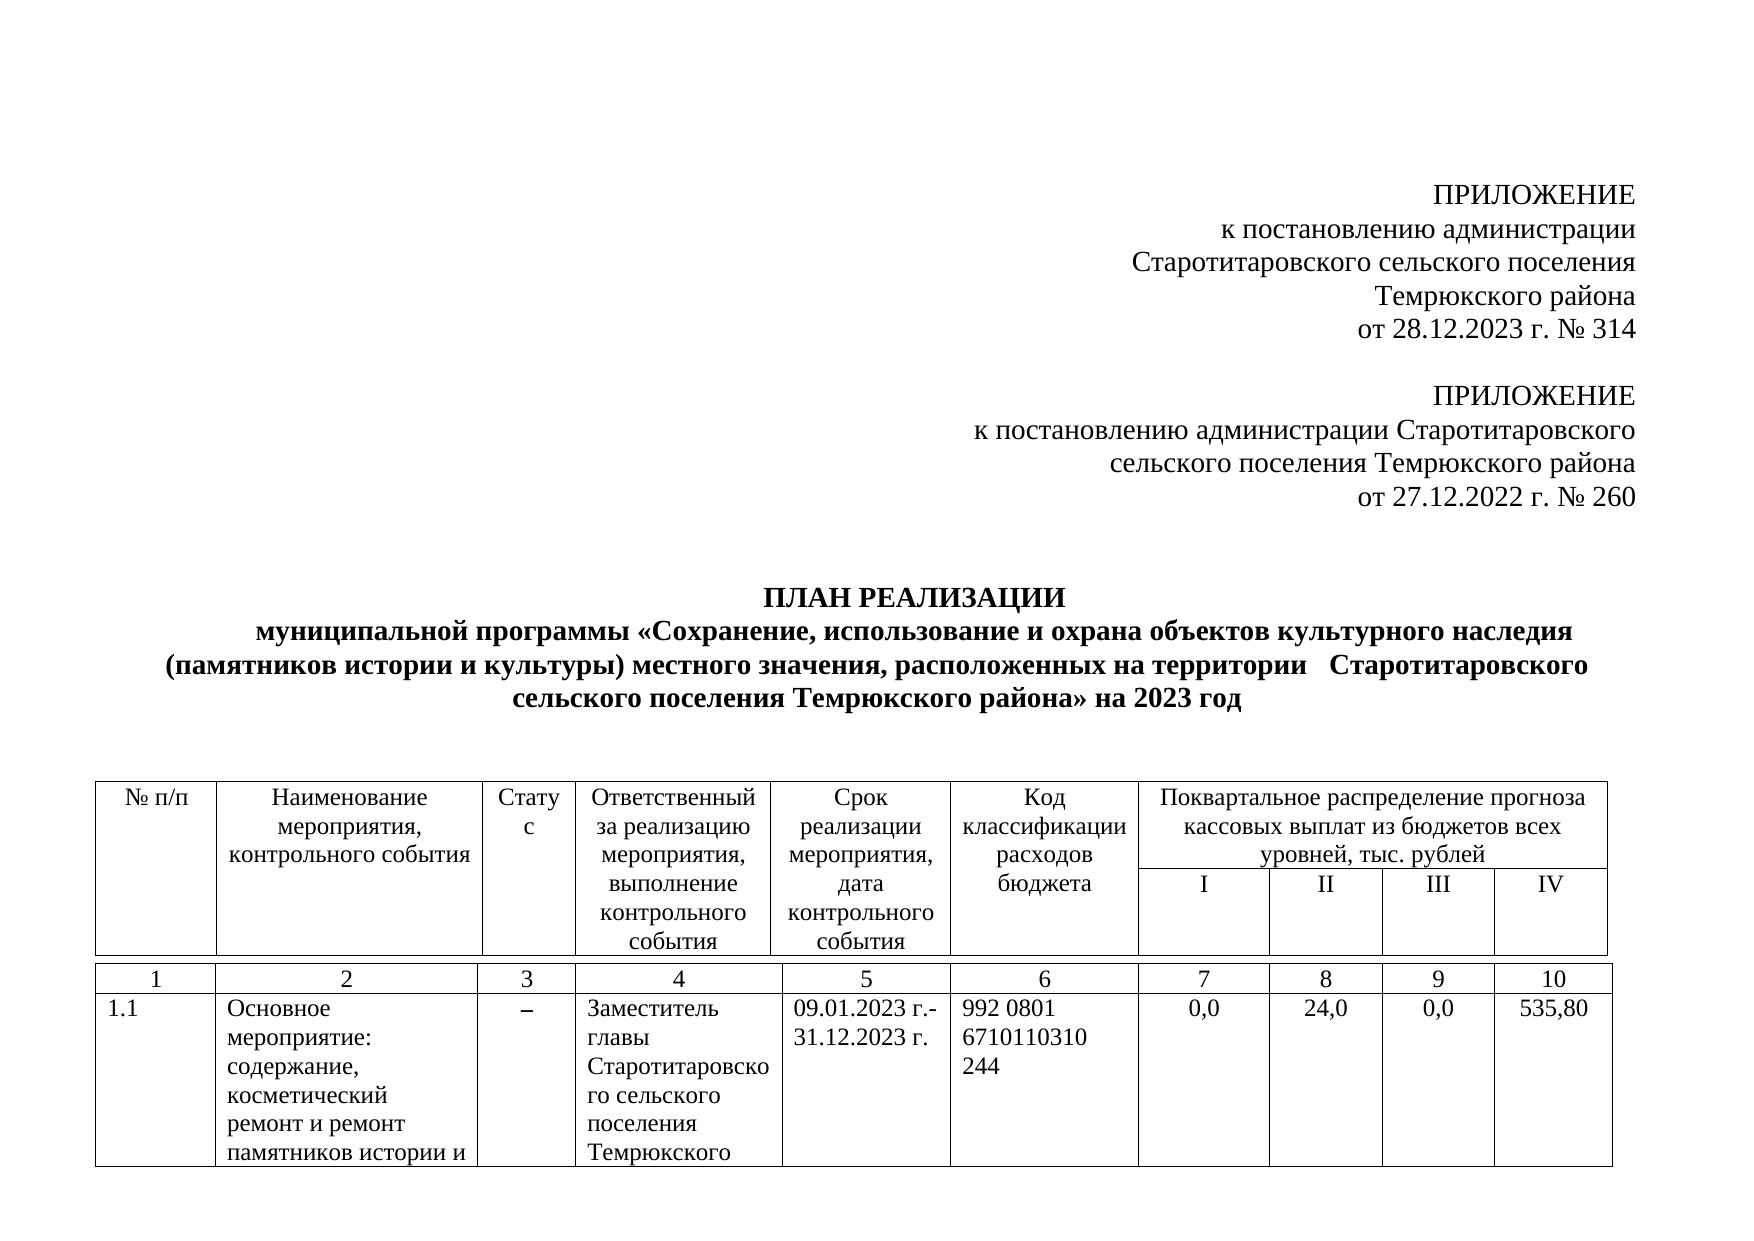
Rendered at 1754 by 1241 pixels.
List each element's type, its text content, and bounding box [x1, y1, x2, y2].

text к постановлению администрации [118, 211, 1636, 244]
table_header 9 [1383, 964, 1494, 992]
table_header 3 [478, 964, 575, 992]
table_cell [576, 994, 782, 1166]
table_cell IV [1495, 869, 1607, 954]
table_cell 0,0 [1383, 994, 1494, 1166]
table_cell III [1383, 869, 1494, 954]
table_cell II [1270, 869, 1382, 954]
text от 27.12.2022 г. № 260 [118, 479, 1636, 513]
table_header Код классификации расходов бюджета [951, 782, 1138, 954]
text к постановлению администрации Старотитаровского [118, 412, 1636, 446]
table_header 7 [1139, 964, 1269, 992]
table_cell 535,80 [1495, 994, 1612, 1166]
table_header Срок реализации мероприятия, дата контрольного события [771, 782, 950, 954]
table_cell 0,0 [1139, 994, 1269, 1166]
text Старотитаровского сельского поселения [118, 244, 1636, 278]
table_header 6 [951, 964, 1138, 992]
table_cell ‒ [478, 994, 575, 1166]
text ПЛАН РЕАЛИЗАЦИИ [118, 580, 1636, 613]
text от 28.12.2023 г. № 314 [118, 311, 1636, 345]
text сельского поселения Темрюкского района [118, 446, 1636, 479]
table_cell 09.01.2023 г.- 31.12.2023 г. [783, 994, 950, 1166]
table_cell 992 0801 6710110310 244 [951, 994, 1138, 1166]
table_header 1 [96, 964, 215, 992]
table_header 8 [1270, 964, 1382, 992]
table_header 10 [1495, 964, 1612, 992]
text ПРИЛОЖЕНИЕ [118, 378, 1636, 412]
table_header Поквартальное распределение прогноза кассовых выплат из бюджетов всех уровней, тыс. рублей [1139, 782, 1607, 868]
table_header Ответственный за реализацию мероприятия, выполнение контрольного события [576, 782, 770, 954]
table_cell 24,0 [1270, 994, 1382, 1166]
table_header Наименование мероприятия, контрольного события [217, 782, 482, 954]
text ПРИЛОЖЕНИЕ [118, 177, 1636, 211]
table_header 4 [576, 964, 782, 992]
text Темрюкского района [118, 278, 1636, 311]
table_header № п/п [96, 782, 216, 954]
table_header Статус [483, 782, 575, 954]
table_cell I [1139, 869, 1269, 954]
table_header 5 [783, 964, 950, 992]
table_cell 1.1 [96, 994, 215, 1166]
text муниципальной программы «Сохранение, использование и охрана объектов культурного наследия (памятников истории и культуры) местного значения, расположенных на территории Старотитаровского сельского поселения Темрюкского района» на 2023 год [118, 613, 1636, 714]
table_header 2 [216, 964, 477, 992]
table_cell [216, 994, 477, 1166]
